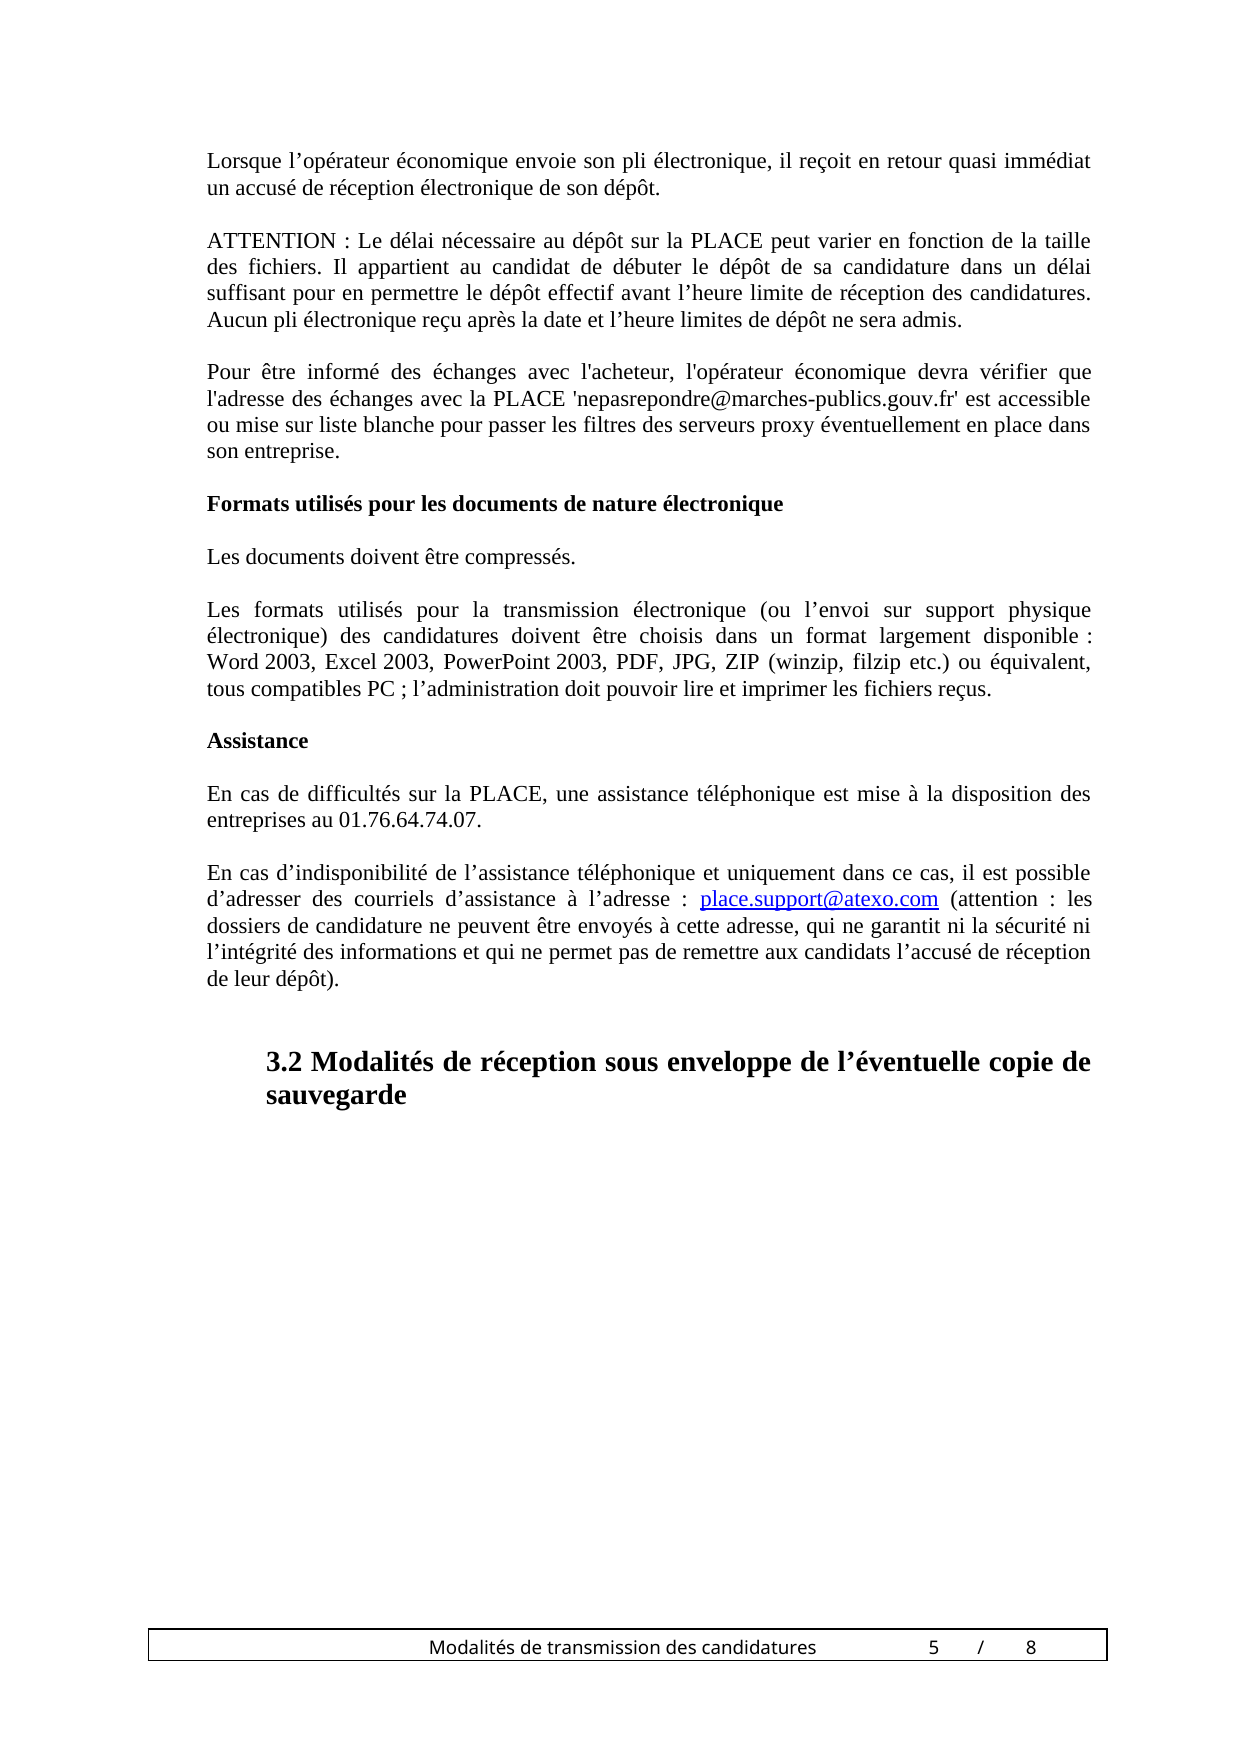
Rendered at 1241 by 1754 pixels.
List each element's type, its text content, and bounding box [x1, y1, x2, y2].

text Lorsque l’opérateur économique envoie son pli électronique, il reçoit en retour quasi immédiat un accusé de réception électronique de son dépôt. [207, 148, 1093, 200]
text En cas de difficultés sur la PLACE, une assistance téléphonique est mise à la disposition des entreprises au 01.76.64.74.07. [207, 780, 1093, 833]
text Les formats utilisés pour la transmission électronique (ou l’envoi sur support physique électronique) des candidatures doivent être choisis dans un format largement disponible : Word 2003, Excel 2003, PowerPoint 2003, PDF, JPG, ZIP (winzip, filzip etc.) ou équivalent, tous compatibles PC ; l’administration doit pouvoir lire et imprimer les fichiers reçus. [207, 596, 1093, 701]
text Assistance [207, 727, 1093, 754]
text 3.2 Modalités de réception sous enveloppe de l’éventuelle copie de sauvegarde [266, 1044, 1093, 1111]
text ATTENTION : Le délai nécessaire au dépôt sur la PLACE peut varier en fonction de la taille des fichiers. Il appartient au candidat de débuter le dépôt de sa candidature dans un délai suffisant pour en permettre le dépôt effectif avant l’heure limite de réception des candidatures. Aucun pli électronique reçu après la date et l’heure limites de dépôt ne sera admis. [207, 227, 1093, 332]
text Pour être informé des échanges avec l'acheteur, l'opérateur économique devra vérifier que l'adresse des échanges avec la PLACE 'nepasrepondre@marches-publics.gouv.fr' est accessible ou mise sur liste blanche pour passer les filtres des serveurs proxy éventuellement en place dans son entreprise. [207, 358, 1093, 464]
text Formats utilisés pour les documents de nature électronique [207, 490, 1093, 517]
text Les documents doivent être compressés. [207, 543, 1093, 569]
text En cas d’indisponibilité de l’assistance téléphonique et uniquement dans ce cas, il est possible d’adresser des courriels d’assistance à l’adresse : place.support@atexo.com (attention : les dossiers de candidature ne peuvent être envoyés à cette adresse, qui ne garantit ni la sécurité ni l’intégrité des informations et qui ne permet pas de remettre aux candidats l’accusé de réception de leur dépôt). [207, 859, 1093, 991]
